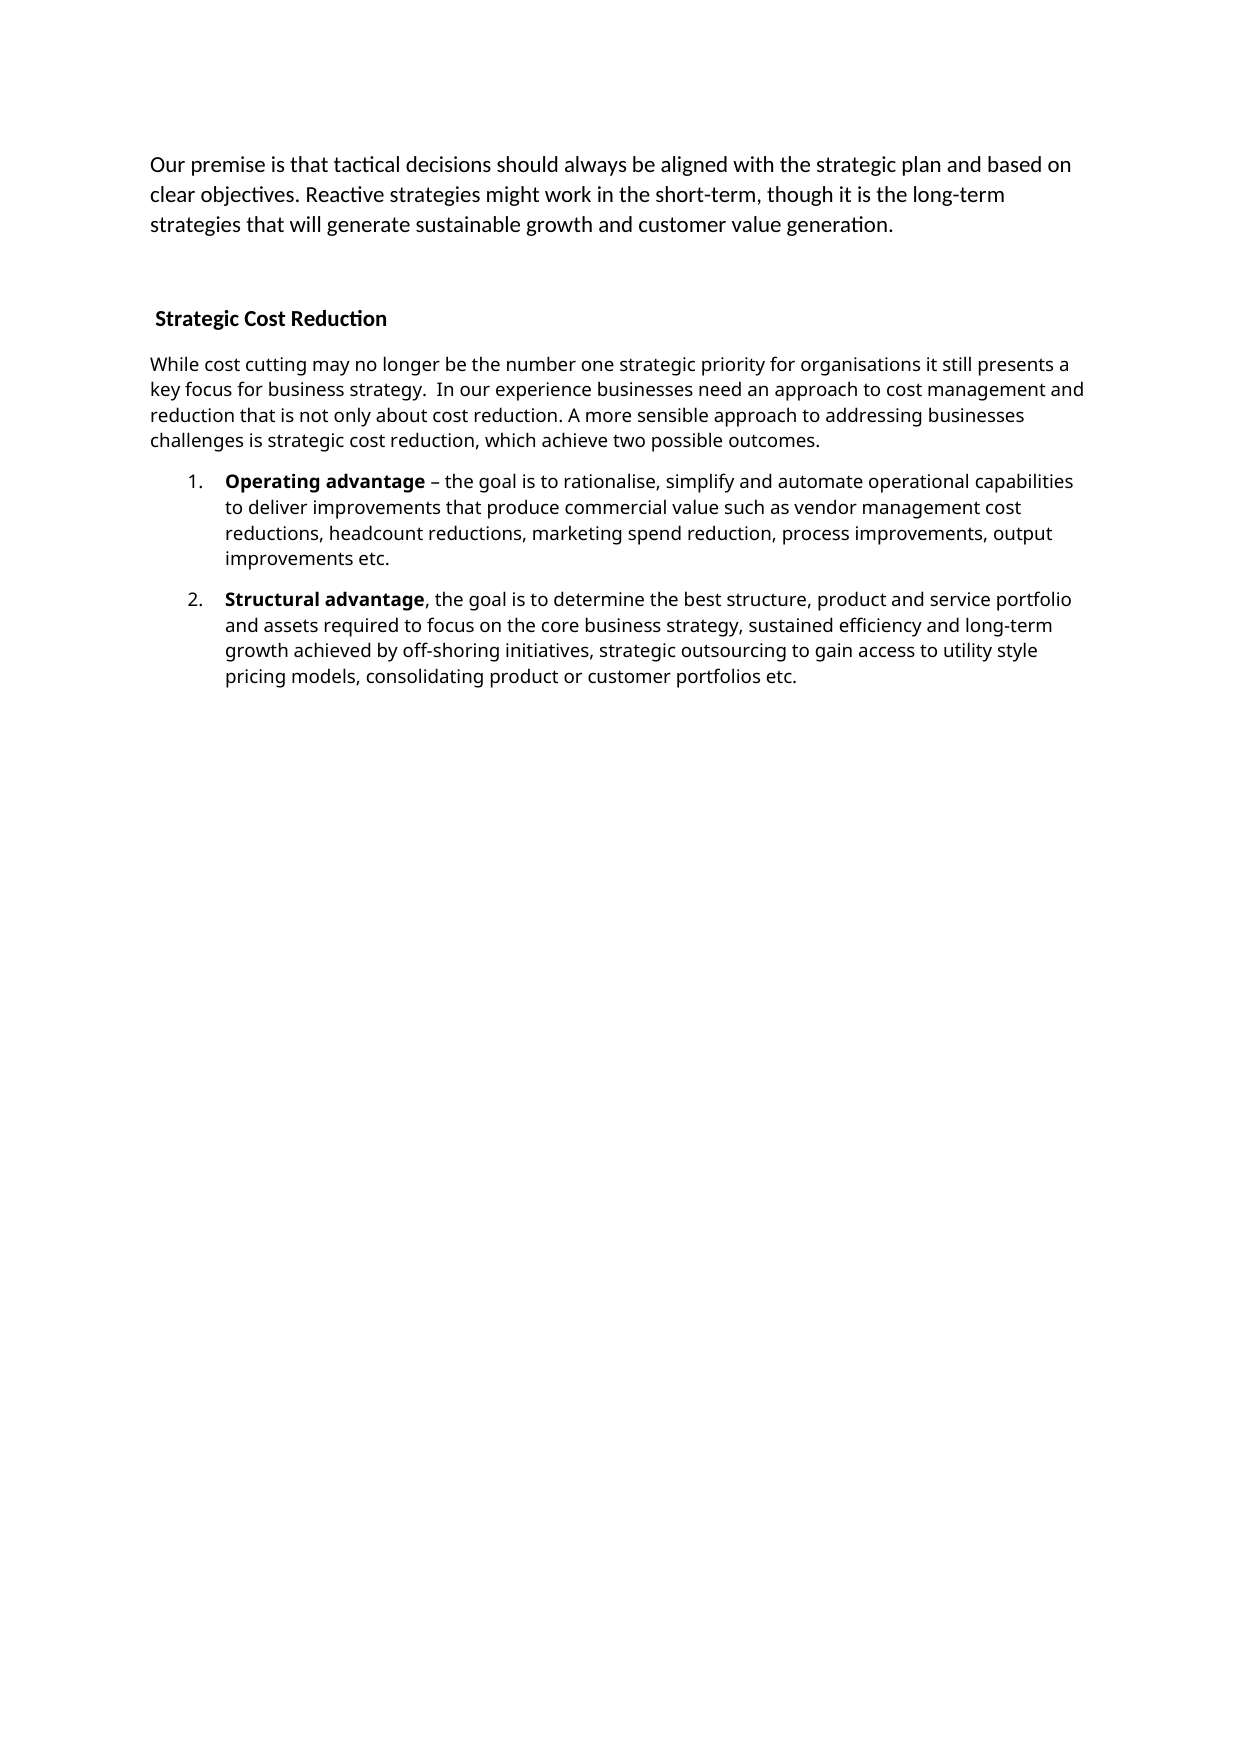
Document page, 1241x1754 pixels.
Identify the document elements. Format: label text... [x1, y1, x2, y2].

text While cost cutting may no longer be the number one strategic priority for organisations it still presents a key focus for business strategy. In our experience businesses need an approach to cost management and reduction that is not only about cost reduction. A more sensible approach to addressing businesses challenges is strategic cost reduction, which achieve two possible outcomes. [150, 351, 1090, 453]
list Operating advantage – the goal is to rationalise, simplify and automate operational capabilities to deliver improvements that produce commercial value such as vendor management cost reductions, headcount reductions, marketing spend reduction, process improvements, output improvements etc. [187, 469, 1090, 571]
list Structural advantage, the goal is to determine the best structure, product and service portfolio and assets required to focus on the core business strategy, sustained efficiency and long-term growth achieved by off-shoring initiatives, strategic outsourcing to gain access to utility style pricing models, consolidating product or customer portfolios etc. [187, 586, 1090, 688]
text Our premise is that tactical decisions should always be aligned with the strategic plan and based on clear objectives. Reactive strategies might work in the short-term, though it is the long-term strategies that will generate sustainable growth and customer value generation. [150, 150, 1090, 238]
text Strategic Cost Reduction [150, 304, 1090, 332]
